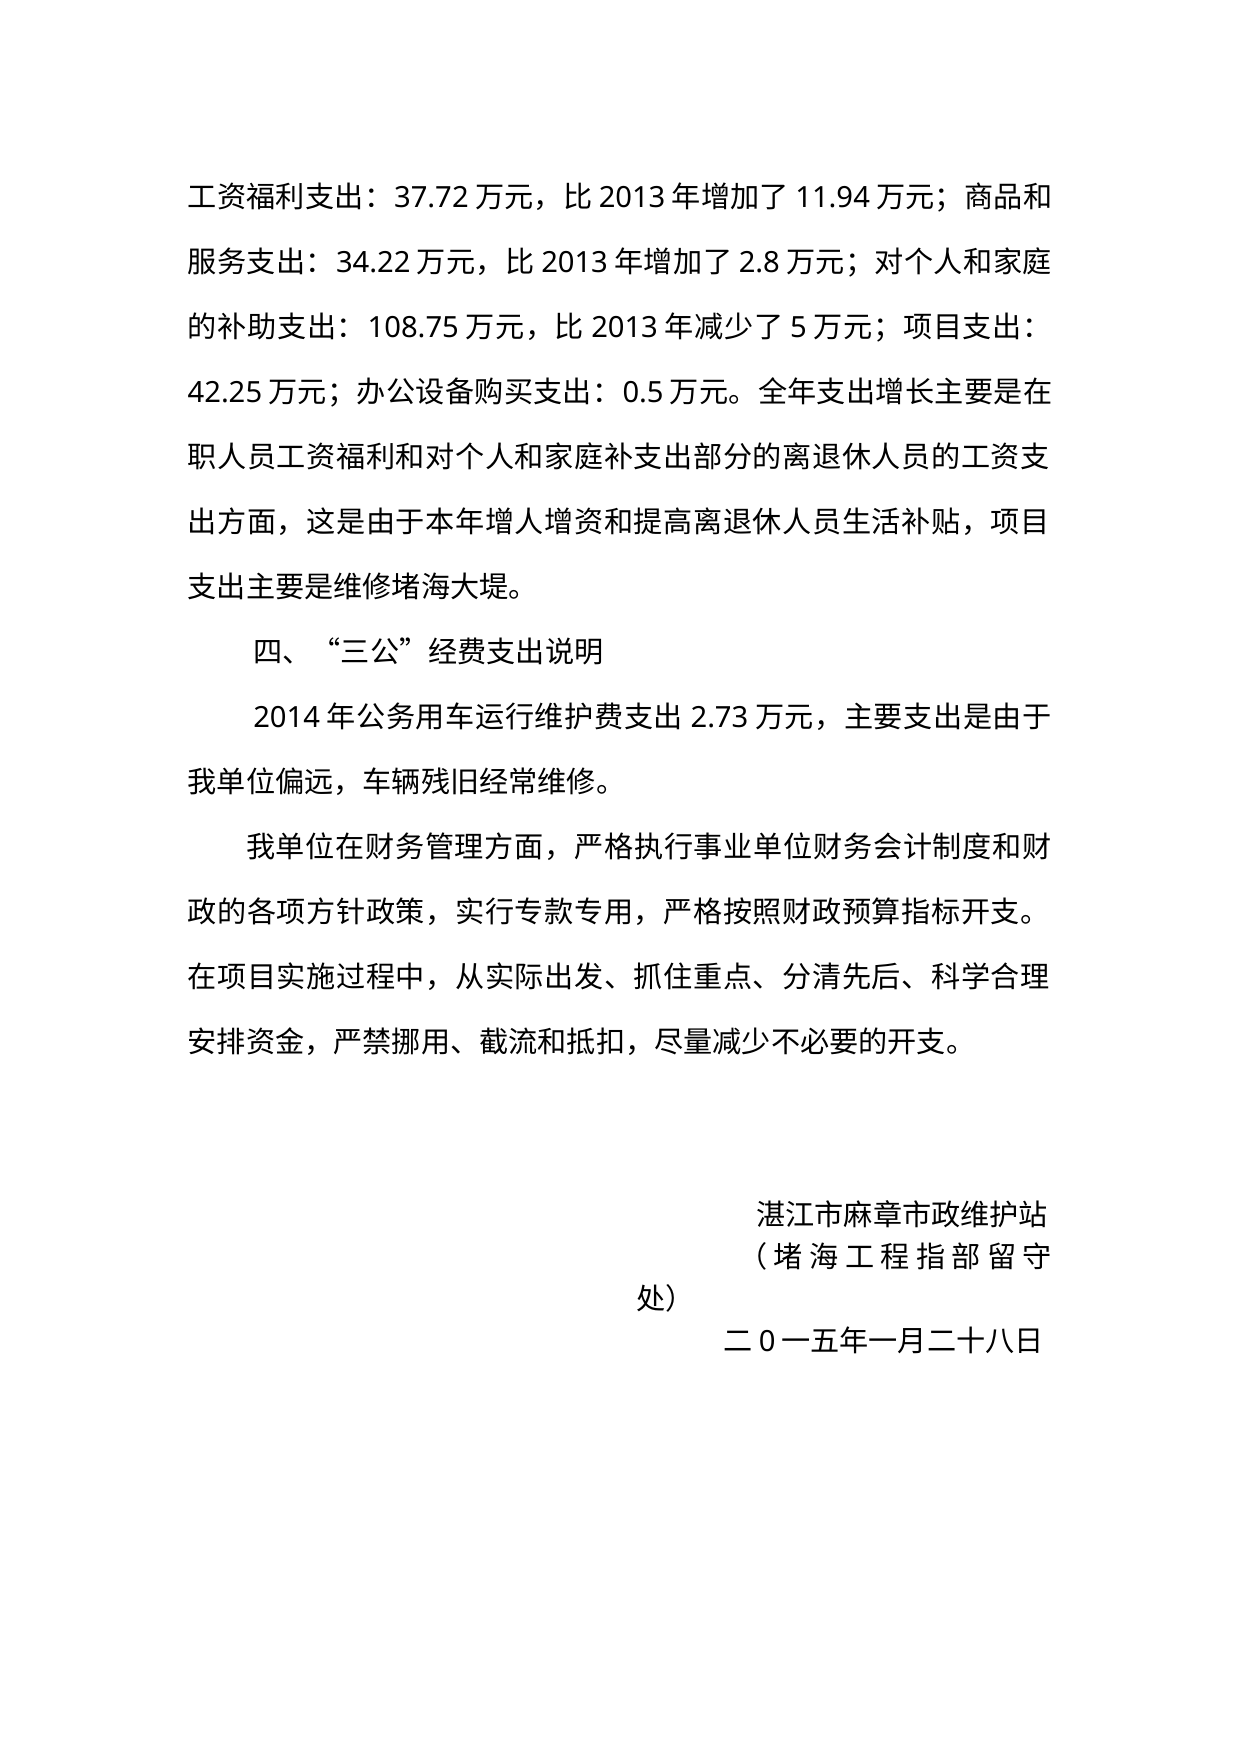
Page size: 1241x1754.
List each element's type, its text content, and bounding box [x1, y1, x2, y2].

text 四、“三公”经费支出说明 [187, 617, 1053, 682]
text （堵海工程指部留守处） [636, 1233, 1053, 1318]
text 湛江市麻章市政维护站 [494, 1191, 1053, 1233]
text 我单位在财务管理方面，严格执行事业单位财务会计制度和财政的各项方针政策，实行专款专用，严格按照财政预算指标开支。在项目实施过程中，从实际出发、抓住重点、分清先后、科学合理安排资金，严禁挪用、截流和抵扣，尽量减少不必要的开支。 [187, 812, 1053, 1072]
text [187, 162, 1053, 617]
text 二0一五年一月二十八日 [636, 1318, 1053, 1360]
text 2014年公务用车运行维护费支出2.73万元，主要支出是由于我单位偏远，车辆残旧经常维修。 [187, 682, 1053, 812]
